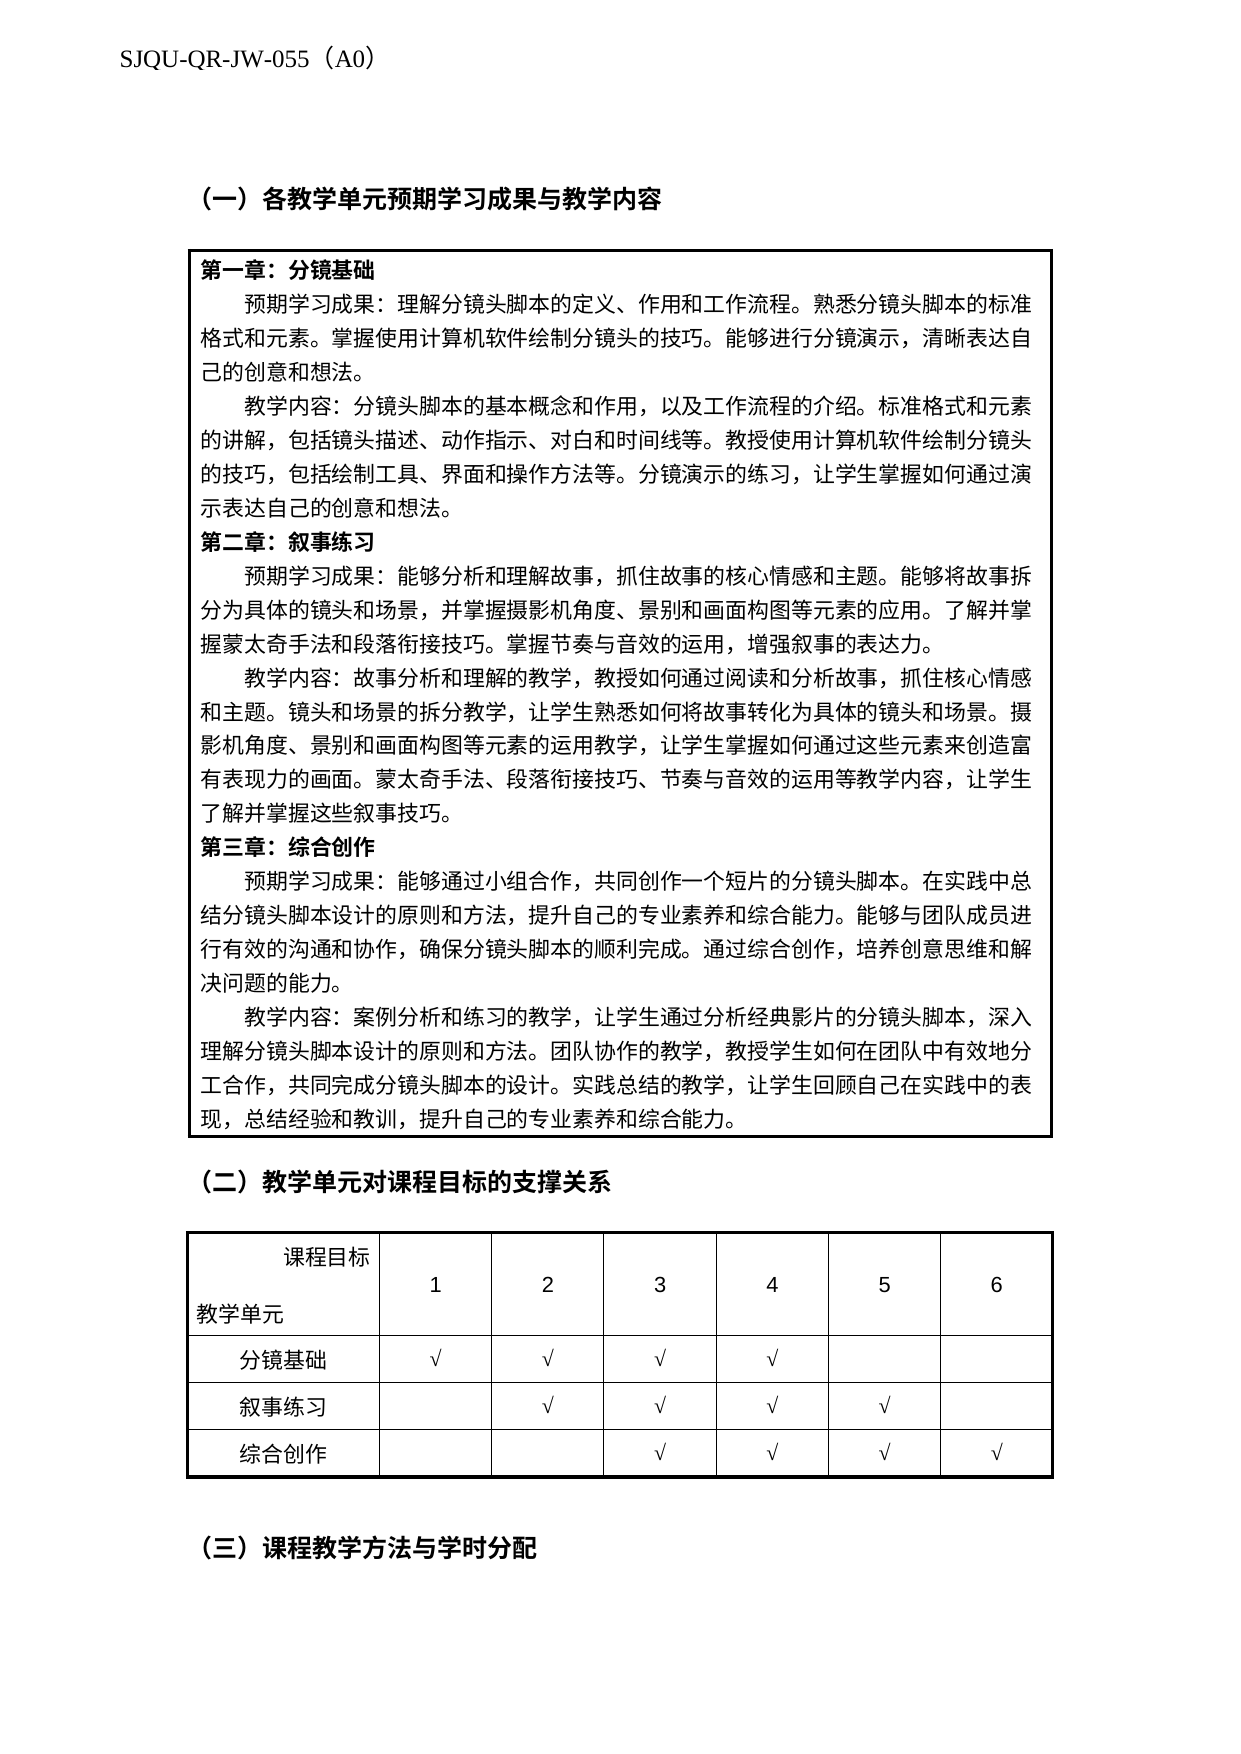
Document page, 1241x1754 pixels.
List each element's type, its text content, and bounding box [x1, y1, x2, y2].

table_cell √ [717, 1430, 828, 1475]
table_cell √ [604, 1383, 716, 1428]
table_cell 分镜基础 [189, 1336, 379, 1382]
table_cell √ [492, 1383, 603, 1428]
table_cell √ [717, 1336, 828, 1382]
table_header 3 [604, 1234, 716, 1335]
table_header 2 [492, 1234, 603, 1335]
table_cell √ [829, 1383, 940, 1428]
table_cell [941, 1383, 1051, 1428]
table_cell √ [717, 1383, 828, 1428]
table_cell √ [380, 1336, 491, 1382]
table_cell √ [492, 1336, 603, 1382]
table_cell √ [941, 1430, 1051, 1475]
text （三）课程教学方法与学时分配 [187, 1512, 1053, 1580]
table_header 1 [380, 1234, 491, 1335]
table_cell √ [829, 1430, 940, 1475]
table_header 第一章：分镜基础 预期学习成果：理解分镜头脚本的定义、作用和工作流程。熟悉分镜头脚本的标准格式和元素。掌握使用计算机软件绘制分镜头的技巧。能够进行分镜演示，清晰表达自己的创意和想法。 教学内容：分镜头脚本的基本概念和作用，以及工作流程的介绍。标准格式和元素的讲解，包括镜头描述、动作指示、对白和时间线等。教授使用计算机软件绘制分镜头的技巧，包括绘制工具、界面和操作方法等。分镜演示的练习，让学生掌握如何通过演示表达自己的创意和想法。 第二章：叙事练习 预期学习成果：能够分析和理解故事，抓住故事的核心情感和主题。能够将故事拆分为具体的镜头和场景，并掌握摄影机角度、景别和画面构图等元素的应用。了解并掌握蒙太奇手法和段落衔接技巧。掌握节奏与音效的运用，增强叙事的表达力。 教学内容：故事分析和理解的教学，教授如何通过阅读和分析故事，抓住核心情感和主题。镜头和场景的拆分教学，让学生熟悉如何将故事转化为具体的镜头和场景。摄影机角度、景别和画面构图等元素的运用教学，让学生掌握如何通过这些元素来创造富有表现力的画面。蒙太奇手法、段落衔接技巧、节奏与音效的运用等教学内容，让学生了解并掌握这些叙事技巧。 第三章：综合创作 预期学习成果：能够通过小组合作，共同创作一个短片的分镜头脚本。在实践中总结分镜头脚本设计的原则和方法，提升自己的专业素养和综合能力。能够与团队成员进行有效的沟通和协作，确保分镜头脚本的顺利完成。通过综合创作，培养创意思维和解决问题的能力。 教学内容：案例分析和练习的教学，让学生通过分析经典影片的分镜头脚本，深入理解分镜头脚本设计的原则和方法。团队协作的教学，教授学生如何在团队中有效地分工合作，共同完成分镜头脚本的设计。实践总结的教学，让学生回顾自己在实践中的表现，总结经验和教训，提升自己的专业素养和综合能力。 [191, 252, 1050, 1135]
table_cell √ [604, 1430, 716, 1475]
table_cell [829, 1336, 940, 1382]
table_cell [941, 1336, 1051, 1382]
table_cell 叙事练习 [189, 1383, 379, 1428]
table_header 4 [717, 1234, 828, 1335]
table_header 5 [829, 1234, 940, 1335]
text （一）各教学单元预期学习成果与教学内容 [187, 164, 1053, 232]
table_header 6 [941, 1234, 1051, 1335]
table_cell √ [604, 1336, 716, 1382]
table_cell 综合创作 [189, 1430, 379, 1475]
table_header 课程目标 教学单元 [189, 1234, 379, 1335]
table_cell [492, 1430, 603, 1475]
table_cell [380, 1383, 491, 1428]
table_cell [380, 1430, 491, 1475]
text （二）教学单元对课程目标的支撑关系 [187, 1146, 1053, 1214]
